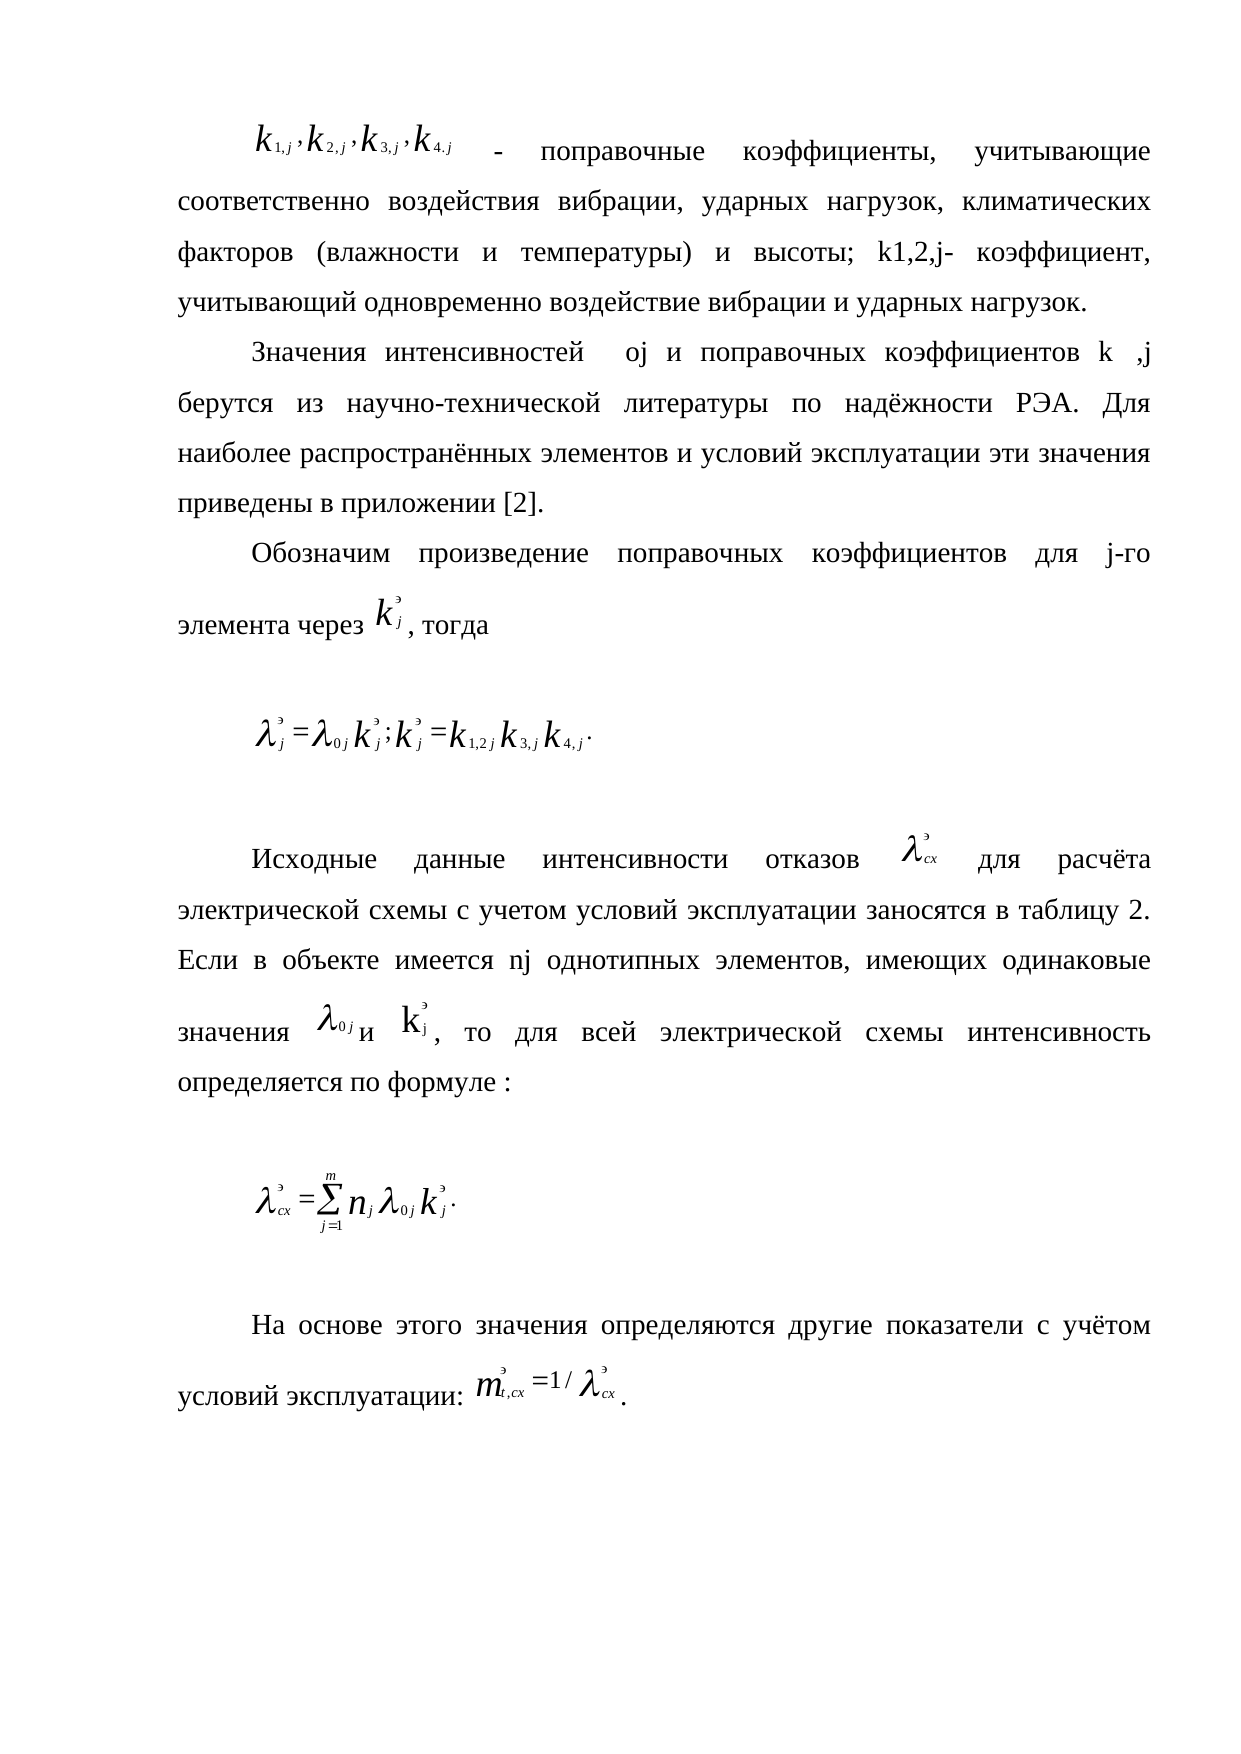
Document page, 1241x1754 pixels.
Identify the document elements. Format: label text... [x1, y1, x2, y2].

text Значения интенсивностей оj и поправочных коэффициентов k,j берутся из научно-технической литературы по надёжности РЭА. Для наиболее распространённых элементов и условий эксплуатации эти значения приведены в приложении [2]. [177, 334, 1152, 519]
text Обозначим произведение поправочных коэффициентов для j-го элемента через , тогда [177, 536, 1152, 641]
text На основе этого значения определяются другие показатели с учётом условий эксплуатации: . [177, 1307, 1152, 1412]
text - поправочные коэффициенты, учитывающие соответственно воздействия вибрации, ударных нагрузок, климатических факторов (влажности и температуры) и высоты; k1,2,j- коэффициент, учитывающий одновременно воздействие вибрации и ударных нагрузок. [177, 118, 1152, 318]
text Исходные данные интенсивности отказов для расчёта электрической схемы с учетом условий эксплуатации заносятся в таблицу 2. Если в объекте имеется nj однотипных элементов, имеющих одинаковые значения и , то для всей электрической схемы интенсивность определяется по формуле : [177, 823, 1152, 1098]
